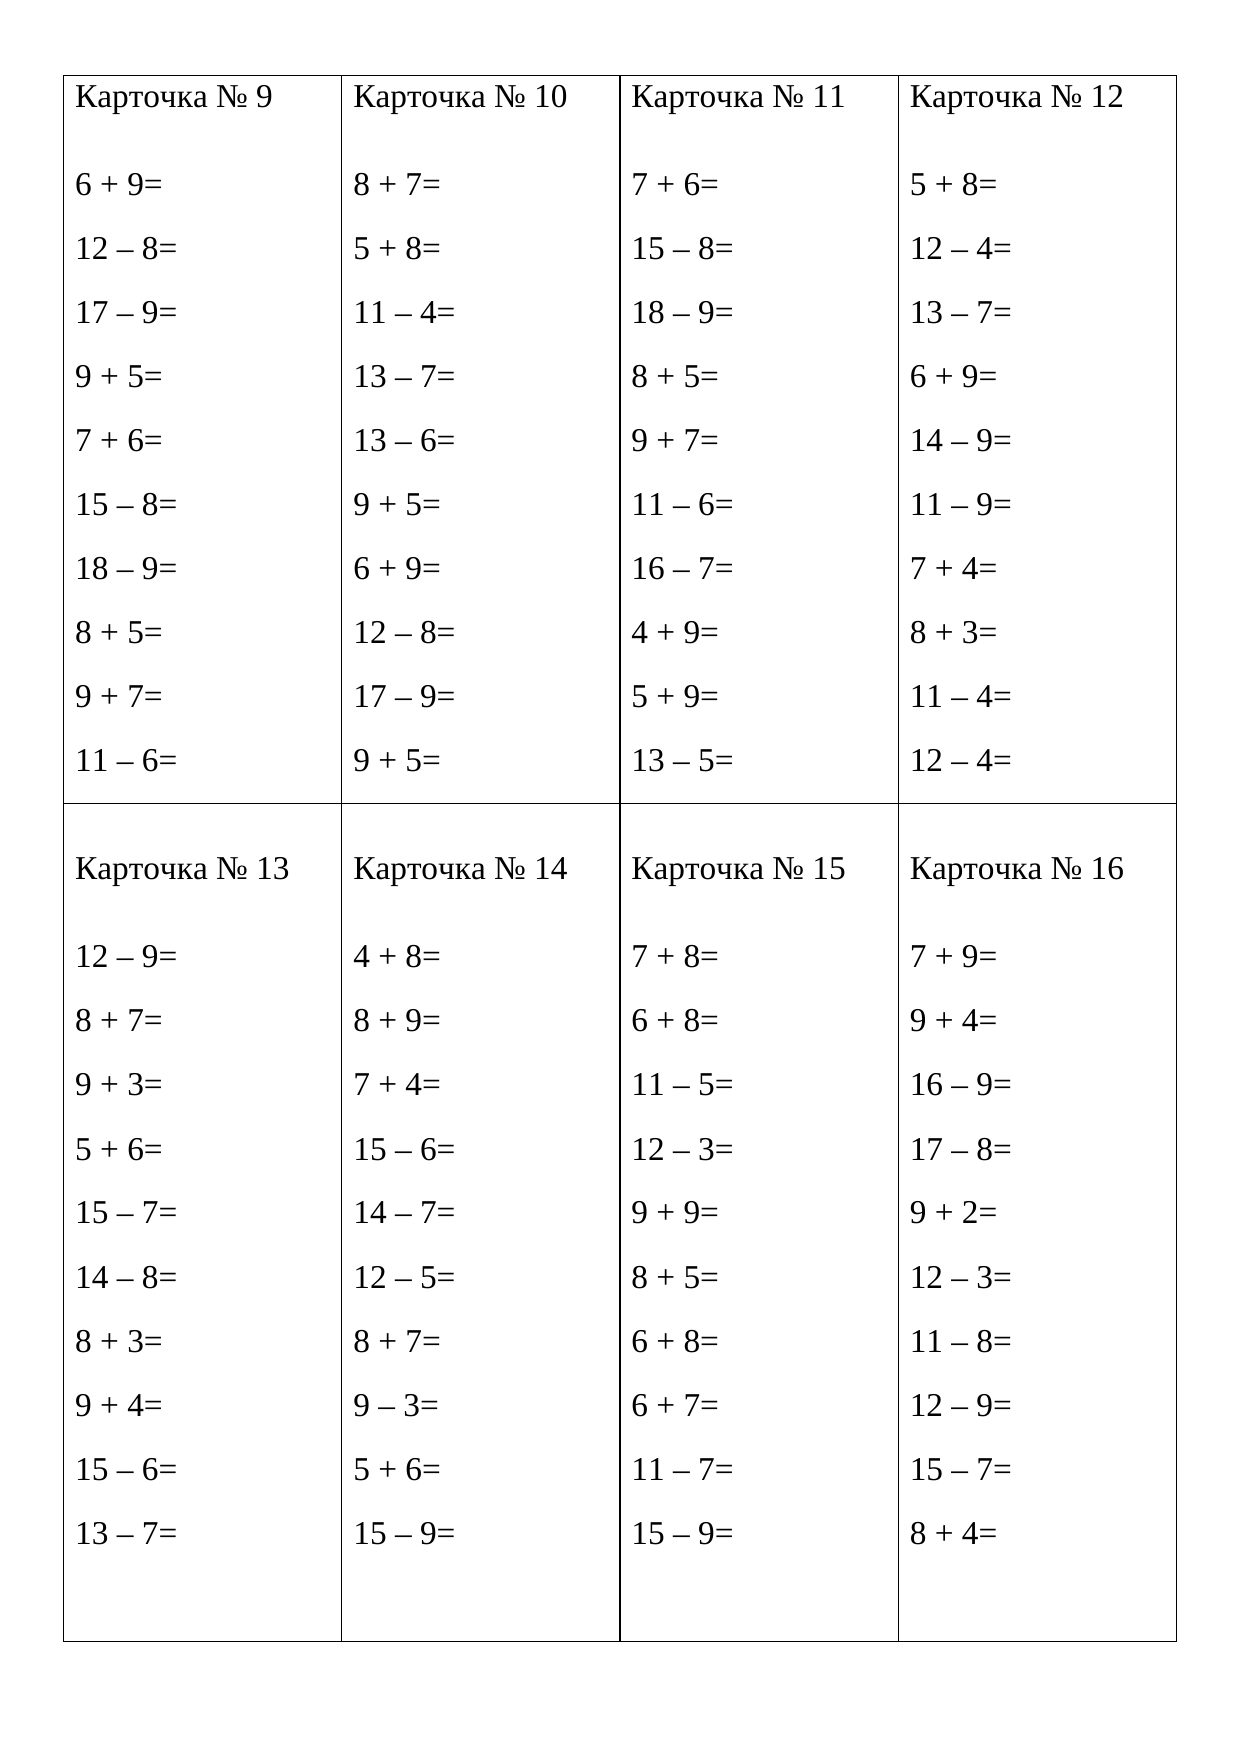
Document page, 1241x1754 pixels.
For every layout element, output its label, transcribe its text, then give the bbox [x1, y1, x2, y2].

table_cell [899, 76, 1176, 803]
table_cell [621, 76, 898, 803]
table_cell Карточка № 15 7 + 8= 6 + 8= 11 – 5= 12 – 3= 9 + 9= 8 + 5= 6 + 8= 6 + 7= 11 – 7= 15 – 9= [621, 804, 898, 1641]
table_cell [342, 76, 619, 803]
table_cell Карточка № 16 7 + 9= 9 + 4= 16 – 9= 17 – 8= 9 + 2= 12 – 3= 11 – 8= 12 – 9= 15 – 7= 8 + 4= [899, 804, 1176, 1641]
table_cell Карточка № 13 12 – 9= 8 + 7= 9 + 3= 5 + 6= 15 – 7= 14 – 8= 8 + 3= 9 + 4= 15 – 6= 13 – 7= [64, 804, 341, 1641]
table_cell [64, 76, 341, 803]
table_cell Карточка № 14 4 + 8= 8 + 9= 7 + 4= 15 – 6= 14 – 7= 12 – 5= 8 + 7= 9 – 3= 5 + 6= 15 – 9= [342, 804, 619, 1641]
